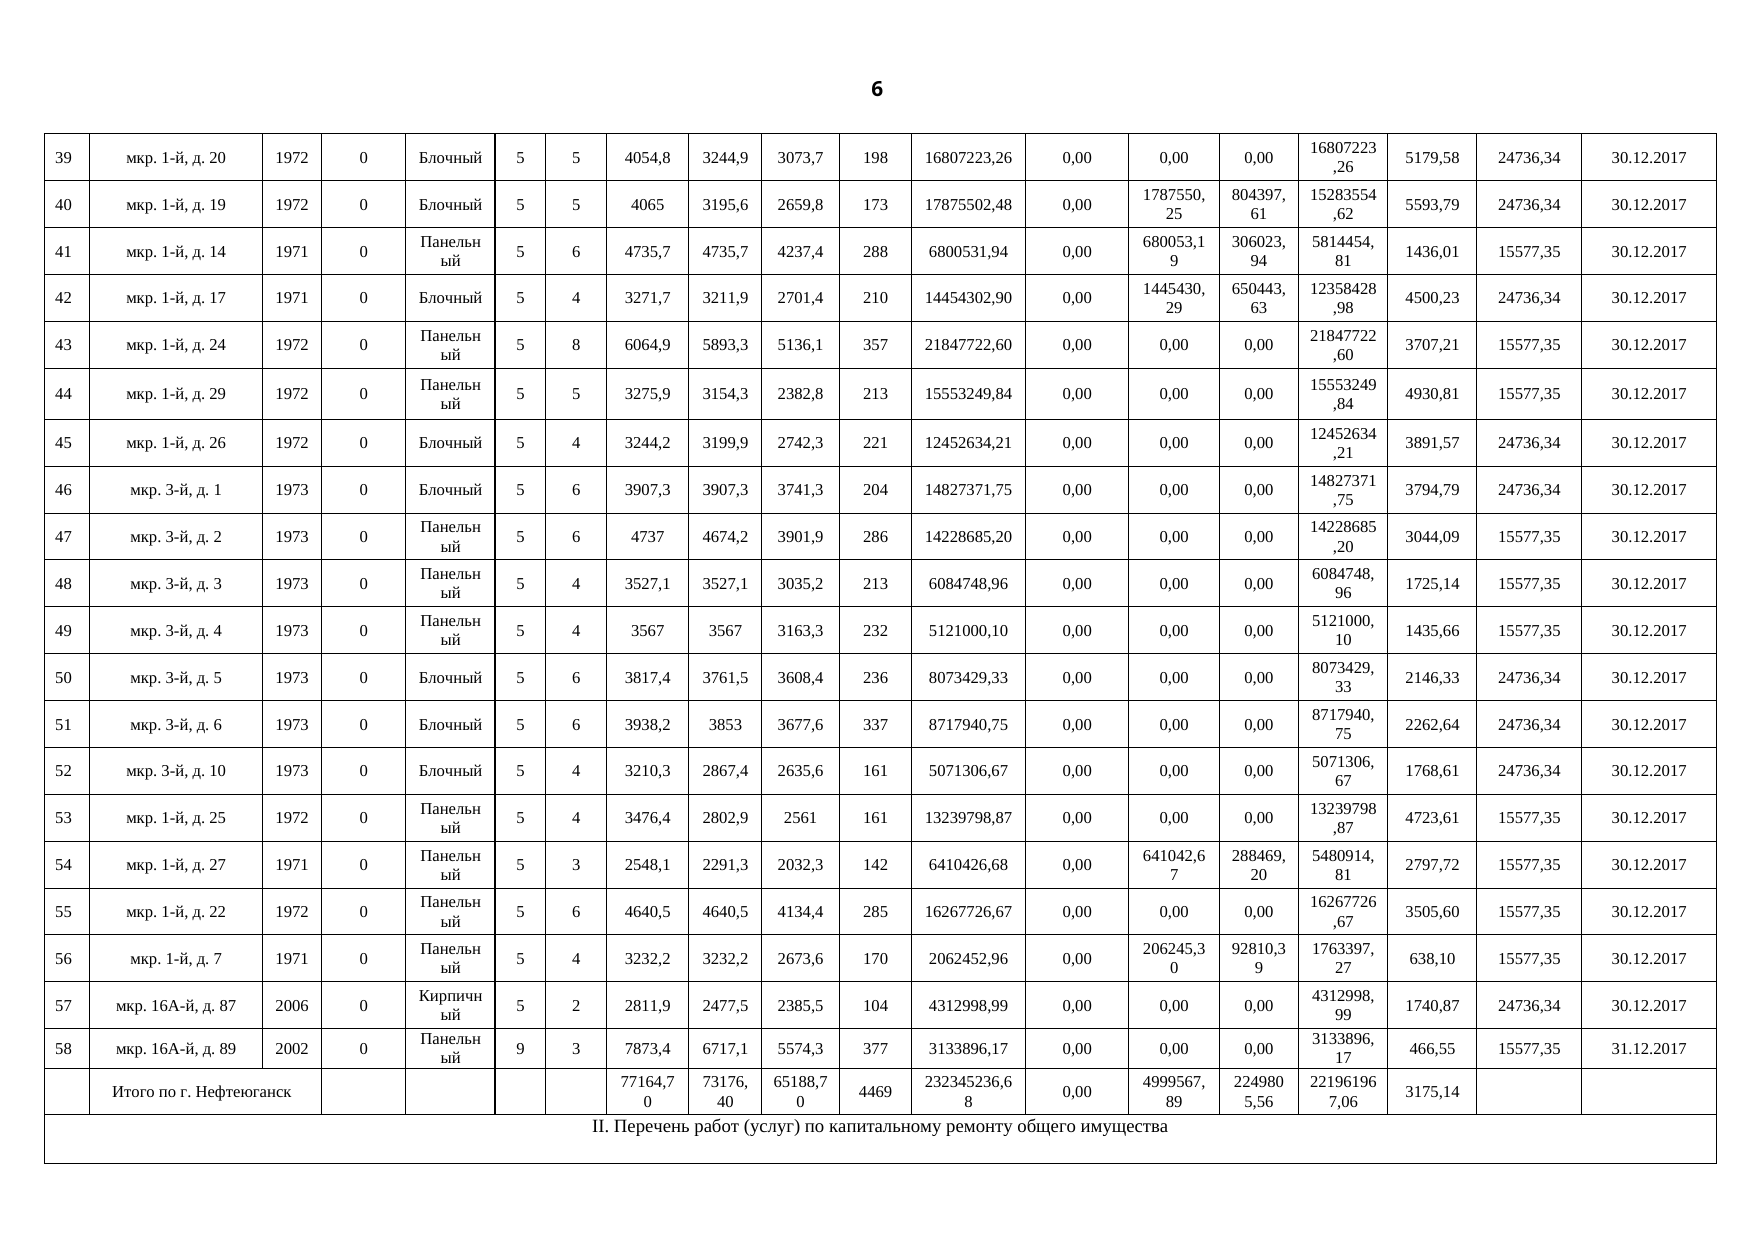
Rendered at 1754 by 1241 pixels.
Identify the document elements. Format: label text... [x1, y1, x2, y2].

table_cell 1973 [263, 514, 321, 559]
table_cell 306023,94 [1220, 228, 1298, 274]
table_cell 5 [496, 228, 545, 274]
table_cell 0,00 [1220, 607, 1298, 653]
table_cell 5071306,67 [1299, 748, 1387, 794]
table_cell 0 [322, 560, 405, 606]
table_cell 14827371,75 [1299, 467, 1387, 512]
table_cell 0,00 [1026, 889, 1128, 934]
table_cell 2811,9 [607, 982, 688, 1028]
table_cell 0,00 [1220, 701, 1298, 747]
table_cell 1445430,29 [1129, 275, 1219, 321]
table_cell [322, 1069, 405, 1114]
table_cell 2867,4 [689, 748, 761, 794]
table_cell 5593,79 [1388, 181, 1476, 227]
table_cell 285 [840, 889, 911, 934]
table_cell 0,00 [1026, 1069, 1128, 1114]
table_cell 1763397,27 [1299, 935, 1387, 981]
table_cell 0,00 [1220, 134, 1298, 180]
table_cell [496, 1069, 545, 1114]
table_cell 0,00 [1129, 889, 1219, 934]
table_cell 24736,34 [1477, 467, 1581, 512]
table_cell 5480914,81 [1299, 842, 1387, 887]
table_cell 6 [546, 889, 606, 934]
table_cell 15577,35 [1477, 842, 1581, 887]
table_cell 3133896,17 [912, 1029, 1025, 1067]
table_cell 3817,4 [607, 654, 688, 700]
table_cell 24736,34 [1477, 275, 1581, 321]
table_cell 0,00 [1220, 467, 1298, 512]
table_cell 50 [45, 654, 89, 700]
table_cell 51 [45, 701, 89, 747]
table_cell 2635,6 [762, 748, 839, 794]
table_cell 0,00 [1220, 514, 1298, 559]
table_cell 16807223,26 [912, 134, 1025, 180]
table_cell 56 [45, 935, 89, 981]
table_cell 0,00 [1026, 748, 1128, 794]
table_cell 6 [546, 228, 606, 274]
table_cell 0,00 [1129, 654, 1219, 700]
table_cell мкр. 3-й, д. 6 [90, 701, 262, 747]
table_cell 15577,35 [1477, 228, 1581, 274]
table_cell 54 [45, 842, 89, 887]
table_cell 4 [546, 748, 606, 794]
table_cell 5 [496, 935, 545, 981]
table_cell 15577,35 [1477, 560, 1581, 606]
table_cell 1971 [263, 842, 321, 887]
table_cell Панельный [406, 795, 494, 841]
table_cell 12358428,98 [1299, 275, 1387, 321]
table_cell 0,00 [1129, 748, 1219, 794]
table_cell 2032,3 [762, 842, 839, 887]
table_cell 5071306,67 [912, 748, 1025, 794]
table_cell 5 [496, 369, 545, 419]
table_cell Панельный [406, 842, 494, 887]
table_cell 2146,33 [1388, 654, 1476, 700]
table_cell 15283554,62 [1299, 181, 1387, 227]
table_cell 3527,1 [607, 560, 688, 606]
table_cell Панельный [406, 889, 494, 934]
table_cell 0 [322, 369, 405, 419]
table_cell 30.12.2017 [1582, 701, 1716, 747]
table_cell 2 [546, 982, 606, 1028]
table_cell 1725,14 [1388, 560, 1476, 606]
table_cell 5 [496, 982, 545, 1028]
table_cell 5 [496, 607, 545, 653]
table_cell 0,00 [1129, 514, 1219, 559]
table_cell [546, 1069, 606, 1114]
table_cell 0,00 [1129, 369, 1219, 419]
table_cell 1971 [263, 275, 321, 321]
table_cell 30.12.2017 [1582, 982, 1716, 1028]
table_cell 0,00 [1220, 654, 1298, 700]
table_cell 377 [840, 1029, 911, 1067]
table_cell 4312998,99 [912, 982, 1025, 1028]
table_cell 0,00 [1220, 982, 1298, 1028]
table_cell 5 [496, 322, 545, 368]
table_cell 2382,8 [762, 369, 839, 419]
table_cell 30.12.2017 [1582, 795, 1716, 841]
table_cell 15577,35 [1477, 889, 1581, 934]
table_cell 4 [546, 560, 606, 606]
table_cell 77164,70 [607, 1069, 688, 1114]
table_cell 4930,81 [1388, 369, 1476, 419]
table_cell 0,00 [1026, 795, 1128, 841]
table_cell 0,00 [1220, 889, 1298, 934]
table_cell 0,00 [1220, 1029, 1298, 1067]
table_cell 0,00 [1026, 467, 1128, 512]
table_cell [406, 1069, 494, 1114]
table_cell 8073429,33 [1299, 654, 1387, 700]
table_cell 466,55 [1388, 1029, 1476, 1067]
table_cell 3567 [607, 607, 688, 653]
table_cell 30.12.2017 [1582, 228, 1716, 274]
table_cell 1972 [263, 889, 321, 934]
table_cell 0 [322, 420, 405, 466]
table_cell мкр. 1-й, д. 14 [90, 228, 262, 274]
table_cell 2062452,96 [912, 935, 1025, 981]
table_cell 198 [840, 134, 911, 180]
table_cell 3175,14 [1388, 1069, 1476, 1114]
table_cell 4500,23 [1388, 275, 1476, 321]
table_cell 0,00 [1129, 134, 1219, 180]
table_cell 0,00 [1026, 560, 1128, 606]
table_cell 641042,67 [1129, 842, 1219, 887]
table_cell мкр. 1-й, д. 22 [90, 889, 262, 934]
table_cell 0,00 [1026, 514, 1128, 559]
table_cell 4735,7 [689, 228, 761, 274]
table_cell 2701,4 [762, 275, 839, 321]
table_cell 47 [45, 514, 89, 559]
table_cell 4469 [840, 1069, 911, 1114]
table_cell 3244,9 [689, 134, 761, 180]
table_cell 4723,61 [1388, 795, 1476, 841]
table_cell 1973 [263, 607, 321, 653]
table_cell 0,00 [1026, 369, 1128, 419]
table_cell 0,00 [1026, 982, 1128, 1028]
table_cell 6800531,94 [912, 228, 1025, 274]
table_cell мкр. 1-й, д. 7 [90, 935, 262, 981]
table_cell 1972 [263, 795, 321, 841]
table_cell 6 [546, 654, 606, 700]
table_cell 0 [322, 889, 405, 934]
table_cell 2802,9 [689, 795, 761, 841]
table_cell 5136,1 [762, 322, 839, 368]
table_cell 3271,7 [607, 275, 688, 321]
table_cell 680053,19 [1129, 228, 1219, 274]
table_cell 213 [840, 560, 911, 606]
table_cell 2002 [263, 1029, 321, 1067]
table_cell 0 [322, 467, 405, 512]
table_cell 1768,61 [1388, 748, 1476, 794]
table_cell 8 [546, 322, 606, 368]
table_cell 39 [45, 134, 89, 180]
table_cell 55 [45, 889, 89, 934]
table_cell 52 [45, 748, 89, 794]
table_cell 4312998,99 [1299, 982, 1387, 1028]
table_cell мкр. 3-й, д. 1 [90, 467, 262, 512]
table_cell 3907,3 [607, 467, 688, 512]
table_cell 8717940,75 [1299, 701, 1387, 747]
table_cell 30.12.2017 [1582, 134, 1716, 180]
table_cell 13239798,87 [912, 795, 1025, 841]
table_cell 0 [322, 134, 405, 180]
table_cell 5 [496, 134, 545, 180]
table_cell 46 [45, 467, 89, 512]
table_cell 4237,4 [762, 228, 839, 274]
table_cell 2006 [263, 982, 321, 1028]
table_cell 24736,34 [1477, 654, 1581, 700]
table_cell 3794,79 [1388, 467, 1476, 512]
table_cell Блочный [406, 181, 494, 227]
table_cell 232 [840, 607, 911, 653]
table_cell 2262,64 [1388, 701, 1476, 747]
table_cell 3707,21 [1388, 322, 1476, 368]
table_cell 2548,1 [607, 842, 688, 887]
table_cell 5 [496, 842, 545, 887]
table_cell 15577,35 [1477, 795, 1581, 841]
table_cell 3741,3 [762, 467, 839, 512]
table_cell Блочный [406, 420, 494, 466]
table_cell 5121000,10 [1299, 607, 1387, 653]
table_cell 30.12.2017 [1582, 369, 1716, 419]
table_cell 804397,61 [1220, 181, 1298, 227]
table_cell 0,00 [1129, 420, 1219, 466]
table_cell 3761,5 [689, 654, 761, 700]
table_cell 0,00 [1026, 701, 1128, 747]
table_cell 7873,4 [607, 1029, 688, 1067]
table_cell 3211,9 [689, 275, 761, 321]
table_cell 21847722,60 [1299, 322, 1387, 368]
table_cell 0 [322, 514, 405, 559]
table_cell 0 [322, 935, 405, 981]
table_cell 3210,3 [607, 748, 688, 794]
table_cell 0,00 [1129, 1029, 1219, 1067]
table_cell 3232,2 [607, 935, 688, 981]
table_cell 42 [45, 275, 89, 321]
table_cell 17875502,48 [912, 181, 1025, 227]
table_cell 6 [546, 467, 606, 512]
table_cell 161 [840, 748, 911, 794]
table_cell 15577,35 [1477, 322, 1581, 368]
table_cell 0 [322, 275, 405, 321]
table_cell 16807223,26 [1299, 134, 1387, 180]
table_cell Кирпичный [406, 982, 494, 1028]
table_cell 0,00 [1026, 181, 1128, 227]
table_cell 58 [45, 1029, 89, 1067]
table_cell 92810,39 [1220, 935, 1298, 981]
table_cell 0 [322, 322, 405, 368]
table_cell 3073,7 [762, 134, 839, 180]
table_cell 3853 [689, 701, 761, 747]
table_cell 3244,2 [607, 420, 688, 466]
table_cell 6717,1 [689, 1029, 761, 1067]
table_cell 2477,5 [689, 982, 761, 1028]
table_cell 1436,01 [1388, 228, 1476, 274]
table_cell 5 [496, 889, 545, 934]
table_cell 0,00 [1129, 701, 1219, 747]
table_cell 12452634,21 [1299, 420, 1387, 466]
table_cell мкр. 3-й, д. 10 [90, 748, 262, 794]
table_cell 3901,9 [762, 514, 839, 559]
table_cell 5893,3 [689, 322, 761, 368]
table_cell мкр. 3-й, д. 5 [90, 654, 262, 700]
table_cell 2249805,56 [1220, 1069, 1298, 1114]
table_cell 48 [45, 560, 89, 606]
table_cell 5814454,81 [1299, 228, 1387, 274]
table_cell 30.12.2017 [1582, 275, 1716, 321]
table_cell 6 [546, 701, 606, 747]
table_cell 4999567,89 [1129, 1069, 1219, 1114]
table_cell 40 [45, 181, 89, 227]
table_cell [1477, 1069, 1581, 1114]
table_cell 221961967,06 [1299, 1069, 1387, 1114]
table_cell 2673,6 [762, 935, 839, 981]
table_cell 24736,34 [1477, 982, 1581, 1028]
table_cell 30.12.2017 [1582, 654, 1716, 700]
table_cell 0,00 [1220, 322, 1298, 368]
table_cell 3938,2 [607, 701, 688, 747]
table_cell 3044,09 [1388, 514, 1476, 559]
table_cell 3275,9 [607, 369, 688, 419]
table_cell 206245,30 [1129, 935, 1219, 981]
table_cell 30.12.2017 [1582, 889, 1716, 934]
table_cell 0,00 [1220, 560, 1298, 606]
table_cell 5 [496, 701, 545, 747]
table_cell 0,00 [1026, 228, 1128, 274]
table_cell Панельный [406, 369, 494, 419]
table_cell 6064,9 [607, 322, 688, 368]
table_cell 30.12.2017 [1582, 181, 1716, 227]
table_cell 0,00 [1026, 607, 1128, 653]
table_cell 0,00 [1129, 795, 1219, 841]
table_cell 1973 [263, 654, 321, 700]
table_cell 30.12.2017 [1582, 322, 1716, 368]
table_cell 3505,60 [1388, 889, 1476, 934]
table_cell 213 [840, 369, 911, 419]
table_cell 3567 [689, 607, 761, 653]
table_cell 30.12.2017 [1582, 935, 1716, 981]
table_cell 4640,5 [689, 889, 761, 934]
table_cell 2561 [762, 795, 839, 841]
table_cell мкр. 1-й, д. 19 [90, 181, 262, 227]
table_cell 1971 [263, 228, 321, 274]
table_cell 4065 [607, 181, 688, 227]
table_cell 24736,34 [1477, 701, 1581, 747]
table_cell 73176,40 [689, 1069, 761, 1114]
table_cell 3527,1 [689, 560, 761, 606]
table_cell мкр. 16А-й, д. 87 [90, 982, 262, 1028]
table_cell 43 [45, 322, 89, 368]
table_cell 0 [322, 795, 405, 841]
table_cell 30.12.2017 [1582, 560, 1716, 606]
table_cell 4 [546, 795, 606, 841]
table_cell Блочный [406, 134, 494, 180]
table_cell 3 [546, 1029, 606, 1067]
table_cell 3608,4 [762, 654, 839, 700]
table_cell 288 [840, 228, 911, 274]
table_cell Панельный [406, 322, 494, 368]
table_cell 9 [496, 1029, 545, 1067]
table_cell 44 [45, 369, 89, 419]
table_cell 4674,2 [689, 514, 761, 559]
table_cell 286 [840, 514, 911, 559]
table_cell 3154,3 [689, 369, 761, 419]
table_cell 1972 [263, 134, 321, 180]
table_cell 5 [546, 369, 606, 419]
table_cell 3232,2 [689, 935, 761, 981]
table_cell 0,00 [1129, 467, 1219, 512]
table_cell 45 [45, 420, 89, 466]
table_cell 4 [546, 935, 606, 981]
table_cell [45, 1069, 89, 1114]
table_cell 4 [546, 420, 606, 466]
table_cell 142 [840, 842, 911, 887]
table_cell мкр. 3-й, д. 2 [90, 514, 262, 559]
table_cell 104 [840, 982, 911, 1028]
table_cell 2797,72 [1388, 842, 1476, 887]
table_cell 2385,5 [762, 982, 839, 1028]
table_cell мкр. 3-й, д. 3 [90, 560, 262, 606]
table_cell 13239798,87 [1299, 795, 1387, 841]
table_cell 1972 [263, 369, 321, 419]
table_cell 1973 [263, 467, 321, 512]
table_cell 357 [840, 322, 911, 368]
table_cell 3476,4 [607, 795, 688, 841]
table_cell 1435,66 [1388, 607, 1476, 653]
table_cell 0,00 [1129, 322, 1219, 368]
table_cell 15577,35 [1477, 369, 1581, 419]
table_cell 30.12.2017 [1582, 842, 1716, 887]
table_cell 3133896,17 [1299, 1029, 1387, 1067]
table_cell 0,00 [1026, 420, 1128, 466]
table_cell мкр. 1-й, д. 29 [90, 369, 262, 419]
table_cell 0,00 [1129, 607, 1219, 653]
table_cell 24736,34 [1477, 181, 1581, 227]
table_cell 4 [546, 607, 606, 653]
table_cell 221 [840, 420, 911, 466]
table_cell 21847722,60 [912, 322, 1025, 368]
table_cell 4054,8 [607, 134, 688, 180]
table_cell 5121000,10 [912, 607, 1025, 653]
table_cell 4640,5 [607, 889, 688, 934]
table_cell 337 [840, 701, 911, 747]
table_cell 8717940,75 [912, 701, 1025, 747]
table_cell 0,00 [1026, 322, 1128, 368]
table_cell 170 [840, 935, 911, 981]
table_cell 53 [45, 795, 89, 841]
table_cell 0,00 [1026, 842, 1128, 887]
table_cell 1973 [263, 560, 321, 606]
table_cell 638,10 [1388, 935, 1476, 981]
table_cell 31.12.2017 [1582, 1029, 1716, 1067]
table_cell 1973 [263, 748, 321, 794]
table_cell 0,00 [1220, 369, 1298, 419]
table_cell 24736,34 [1477, 420, 1581, 466]
table_cell 0 [322, 701, 405, 747]
table_cell 1973 [263, 701, 321, 747]
table_cell 4 [546, 275, 606, 321]
table_cell Блочный [406, 701, 494, 747]
table_cell 15553249,84 [1299, 369, 1387, 419]
table_cell Блочный [406, 467, 494, 512]
table_cell 4134,4 [762, 889, 839, 934]
table_cell 5 [496, 275, 545, 321]
table_cell мкр. 16А-й, д. 89 [90, 1029, 262, 1067]
table_cell 210 [840, 275, 911, 321]
table_cell 5 [496, 748, 545, 794]
table_cell 0 [322, 1029, 405, 1067]
table_cell 1972 [263, 181, 321, 227]
table_cell 15553249,84 [912, 369, 1025, 419]
table_cell 8073429,33 [912, 654, 1025, 700]
table_cell 2659,8 [762, 181, 839, 227]
table_cell 3035,2 [762, 560, 839, 606]
table_cell 5574,3 [762, 1029, 839, 1067]
table_cell 650443,63 [1220, 275, 1298, 321]
table_cell 5 [546, 134, 606, 180]
table_cell 0,00 [1026, 134, 1128, 180]
table_cell 30.12.2017 [1582, 748, 1716, 794]
table_cell 30.12.2017 [1582, 467, 1716, 512]
table_cell 0 [322, 181, 405, 227]
table_cell 5 [496, 654, 545, 700]
table_cell 3199,9 [689, 420, 761, 466]
table_cell 5 [496, 420, 545, 466]
table_cell 0,00 [1220, 420, 1298, 466]
table_cell 0 [322, 982, 405, 1028]
table_cell 16267726,67 [1299, 889, 1387, 934]
table_cell 14827371,75 [912, 467, 1025, 512]
table_cell 5 [546, 181, 606, 227]
table_cell 4735,7 [607, 228, 688, 274]
table_cell мкр. 1-й, д. 25 [90, 795, 262, 841]
table_cell 14454302,90 [912, 275, 1025, 321]
table_cell 49 [45, 607, 89, 653]
table_cell 5 [496, 467, 545, 512]
table_cell 12452634,21 [912, 420, 1025, 466]
table_cell 3163,3 [762, 607, 839, 653]
table_cell 0 [322, 748, 405, 794]
table_cell 3907,3 [689, 467, 761, 512]
table_cell 0,00 [1026, 935, 1128, 981]
table_cell Панельный [406, 560, 494, 606]
table_cell 3891,57 [1388, 420, 1476, 466]
table_cell Панельный [406, 228, 494, 274]
table_cell Блочный [406, 275, 494, 321]
table_cell мкр. 1-й, д. 17 [90, 275, 262, 321]
table_cell 24736,34 [1477, 748, 1581, 794]
table_cell 2742,3 [762, 420, 839, 466]
table_cell 0 [322, 654, 405, 700]
table_cell 57 [45, 982, 89, 1028]
table_cell мкр. 1-й, д. 27 [90, 842, 262, 887]
table_cell 30.12.2017 [1582, 514, 1716, 559]
table_cell Итого по г. Нефтеюганск [90, 1069, 321, 1114]
table_cell мкр. 3-й, д. 4 [90, 607, 262, 653]
table_cell 3677,6 [762, 701, 839, 747]
table_cell Панельный [406, 514, 494, 559]
table_cell Панельный [406, 1029, 494, 1067]
table_cell 1971 [263, 935, 321, 981]
table_cell 5 [496, 560, 545, 606]
table_cell Панельный [406, 935, 494, 981]
table_cell 232345236,68 [912, 1069, 1025, 1114]
table_cell 5 [496, 181, 545, 227]
table_cell 0 [322, 842, 405, 887]
table_cell 30.12.2017 [1582, 420, 1716, 466]
table_cell Панельный [406, 607, 494, 653]
table_cell Блочный [406, 748, 494, 794]
table_cell 173 [840, 181, 911, 227]
table_cell 6084748,96 [1299, 560, 1387, 606]
table_cell 0,00 [1129, 982, 1219, 1028]
table_cell 236 [840, 654, 911, 700]
table_cell 15577,35 [1477, 607, 1581, 653]
table_cell 6410426,68 [912, 842, 1025, 887]
table_cell 15577,35 [1477, 935, 1581, 981]
table_cell 161 [840, 795, 911, 841]
table_cell мкр. 1-й, д. 20 [90, 134, 262, 180]
table_cell 0,00 [1129, 560, 1219, 606]
table_cell 1972 [263, 420, 321, 466]
table_cell [1582, 1069, 1716, 1114]
table_cell 0,00 [1026, 1029, 1128, 1067]
table_cell 0,00 [1220, 748, 1298, 794]
table_cell 15577,35 [1477, 1029, 1581, 1067]
table_cell 1740,87 [1388, 982, 1476, 1028]
table_cell 0,00 [1220, 795, 1298, 841]
table_cell мкр. 1-й, д. 24 [90, 322, 262, 368]
table_cell 14228685,20 [912, 514, 1025, 559]
table_cell 41 [45, 228, 89, 274]
table_cell Блочный [406, 654, 494, 700]
table_cell 14228685,20 [1299, 514, 1387, 559]
table_cell 6084748,96 [912, 560, 1025, 606]
table_cell 0 [322, 607, 405, 653]
table_cell II. Перечень работ (услуг) по капитальному ремонту общего имущества [45, 1115, 1716, 1163]
table_cell 6 [546, 514, 606, 559]
table_cell 1972 [263, 322, 321, 368]
table_cell 4737 [607, 514, 688, 559]
table_cell 15577,35 [1477, 514, 1581, 559]
table_cell 24736,34 [1477, 134, 1581, 180]
table_cell 0 [322, 228, 405, 274]
table_cell 16267726,67 [912, 889, 1025, 934]
table_cell 2291,3 [689, 842, 761, 887]
table_cell 0,00 [1026, 654, 1128, 700]
table_cell 0,00 [1026, 275, 1128, 321]
table_cell 30.12.2017 [1582, 607, 1716, 653]
table_cell 5179,58 [1388, 134, 1476, 180]
table_cell 204 [840, 467, 911, 512]
table_cell 3195,6 [689, 181, 761, 227]
table_cell 5 [496, 514, 545, 559]
table_cell 5 [496, 795, 545, 841]
table_cell 1787550,25 [1129, 181, 1219, 227]
table_cell 3 [546, 842, 606, 887]
table_cell мкр. 1-й, д. 26 [90, 420, 262, 466]
table_cell 288469,20 [1220, 842, 1298, 887]
table_cell 65188,70 [762, 1069, 839, 1114]
